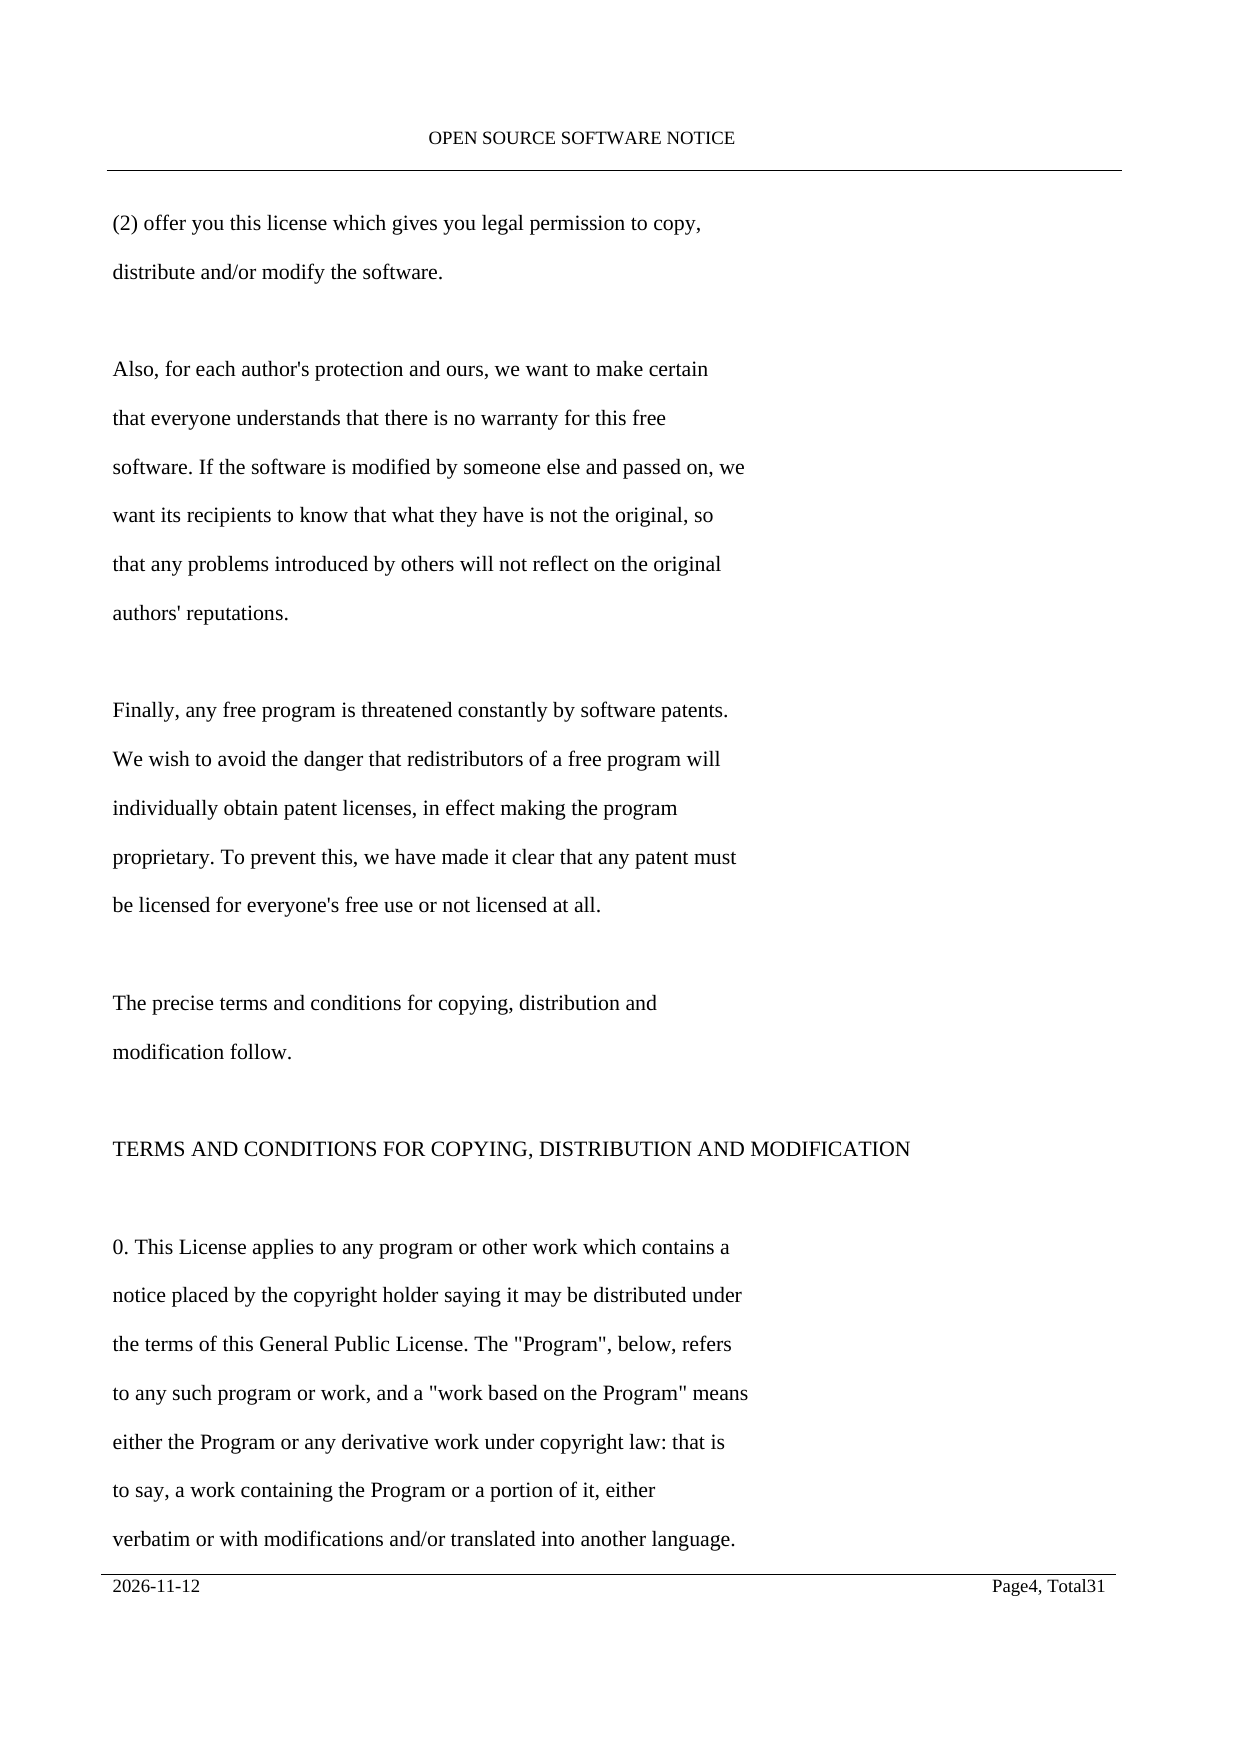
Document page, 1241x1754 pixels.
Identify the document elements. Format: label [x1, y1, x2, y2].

text [112, 206, 1128, 1555]
